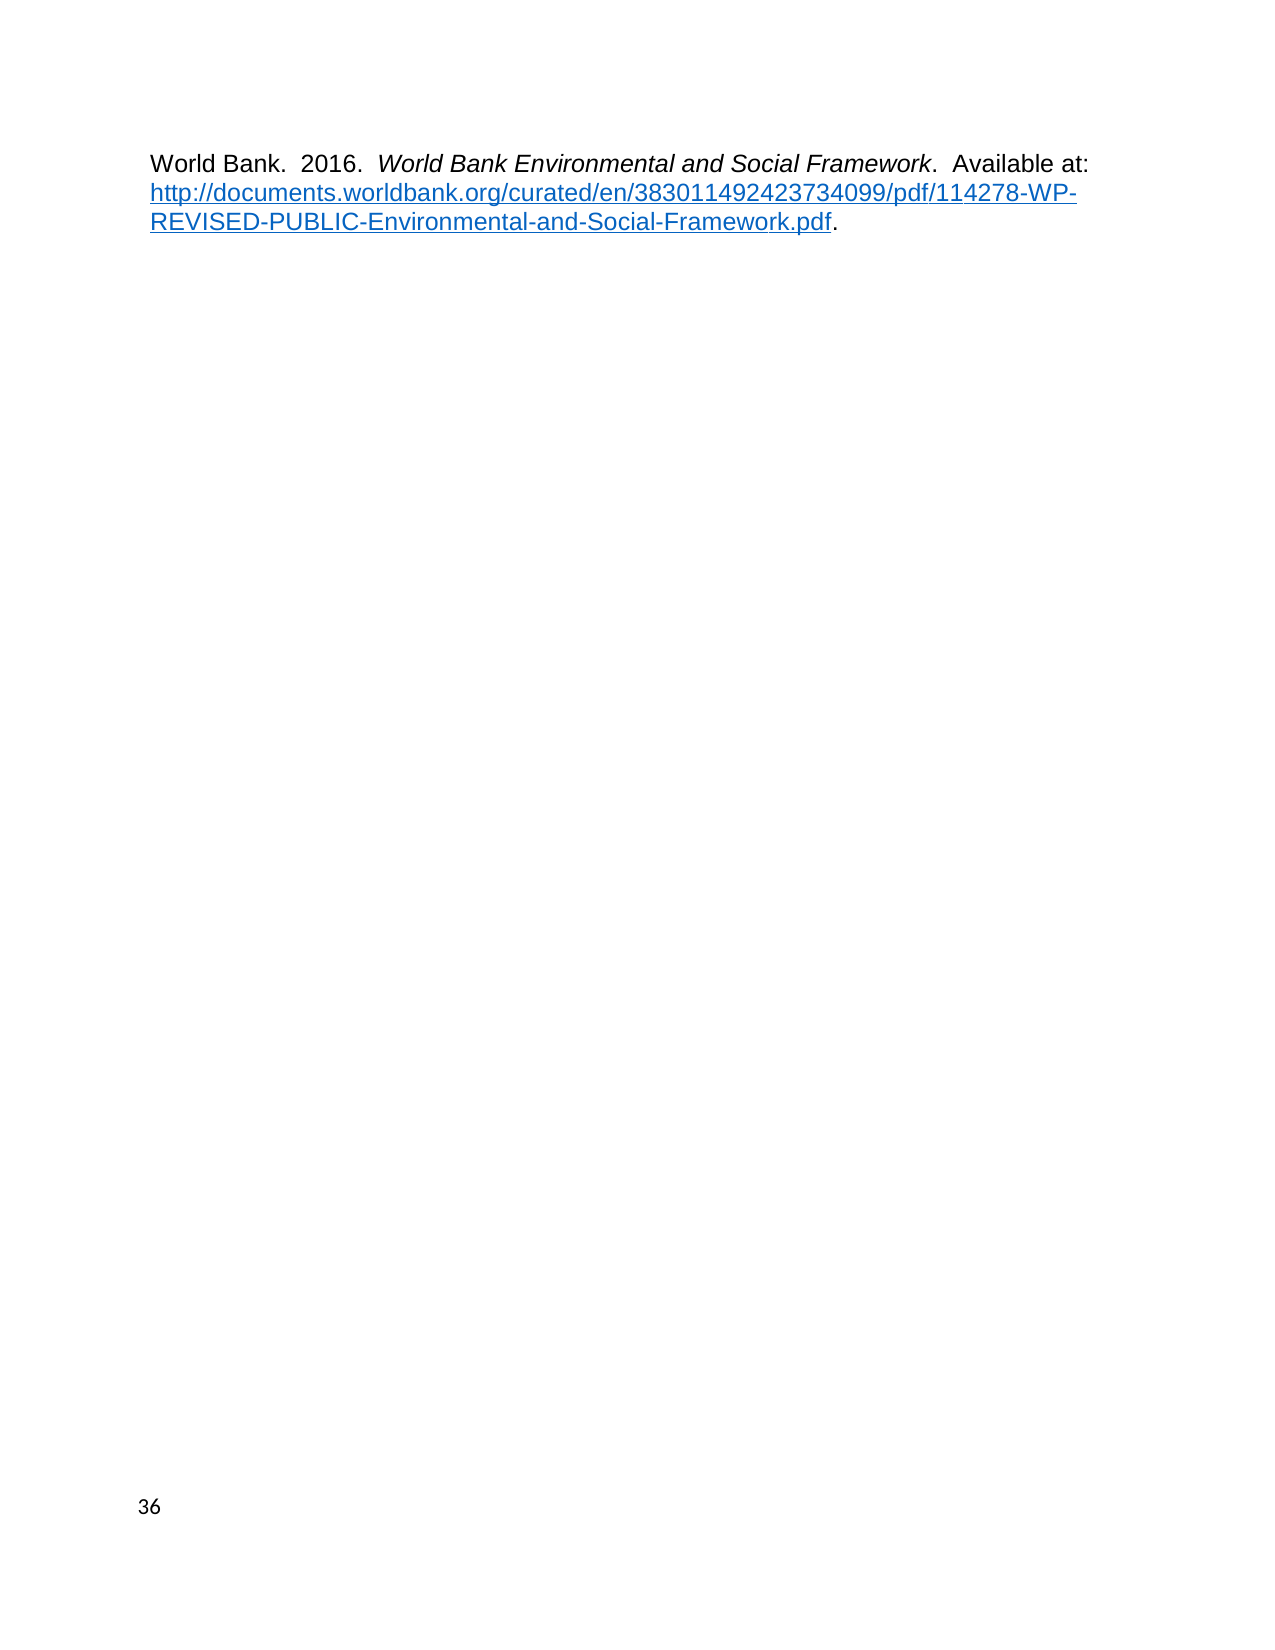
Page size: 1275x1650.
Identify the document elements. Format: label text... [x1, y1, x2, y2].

text World Bank. 2016. World Bank Environmental and Social Framework. Available at: http://documents.worldbank.org/curated/en/383011492423734099/pdf/114278-WP- REVISED-PUBLIC-Environmental-and-Social-Framework.pdf. [150, 149, 1091, 236]
